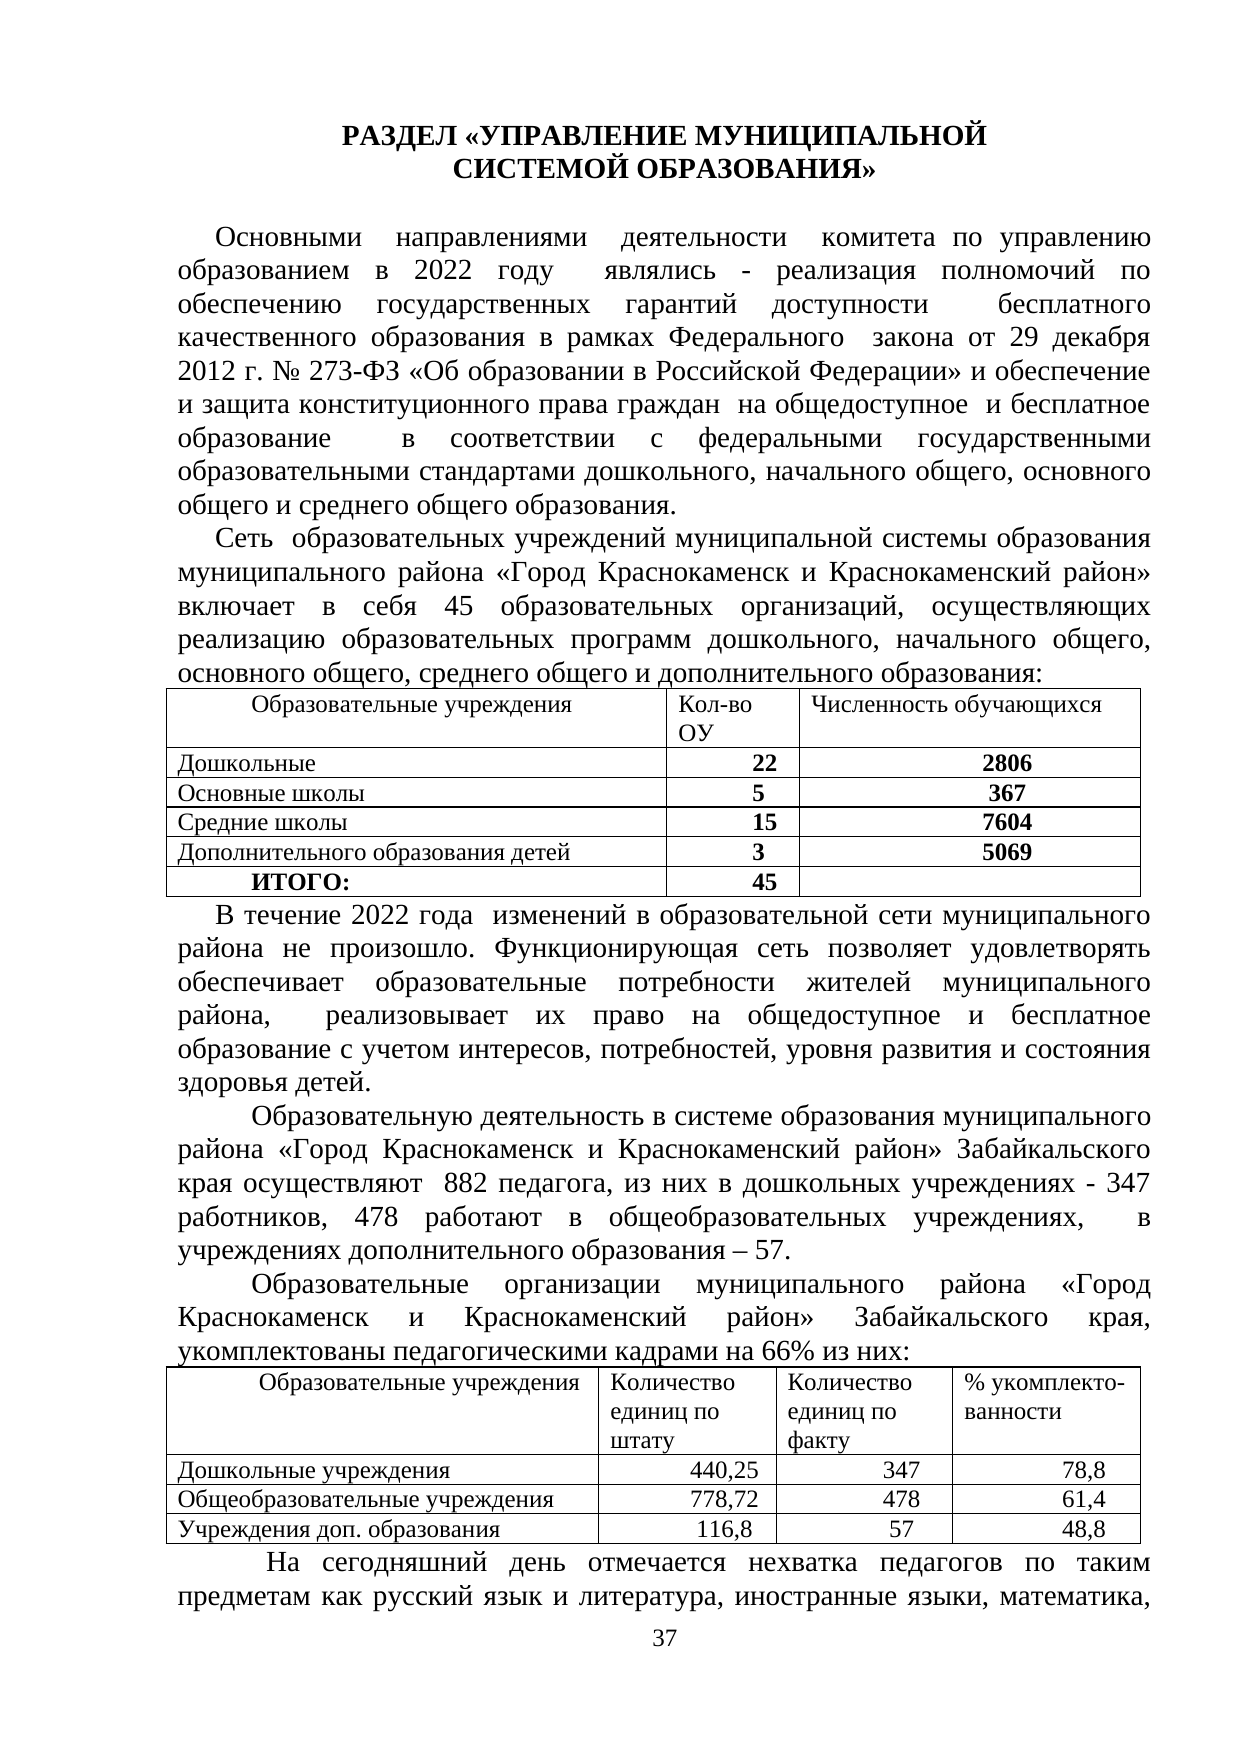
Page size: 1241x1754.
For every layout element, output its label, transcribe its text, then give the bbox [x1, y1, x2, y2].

table_cell ИТОГО: [167, 867, 666, 896]
table_cell 22 [667, 748, 799, 777]
table_header Образовательные учреждения [167, 1368, 598, 1454]
table_cell 778,72 [599, 1485, 776, 1513]
table_cell 61,4 [953, 1485, 1140, 1513]
text Основными направлениями деятельности комитета по управлению образованием в 2022 году являлись - реализация полномочий по обеспечению государственных гарантий доступности бесплатного качественного образования в рамках Федерального закона от 29 декабря 2012 г. № 273-ФЗ «Об образовании в Российской Федерации» и обеспечение и защита конституционного права граждан на общедоступное и бесплатное образование в соответствии с федеральными государственными образовательными стандартами дошкольного, начального общего, основного общего и среднего общего образования. [177, 219, 1152, 521]
table_header Количество единиц по факту [777, 1368, 952, 1454]
table_header % укомплекто-ванности [953, 1368, 1140, 1454]
table_header Численность обучающихся [800, 689, 1140, 747]
table_cell Дошкольные [167, 748, 666, 777]
table_cell 7604 [800, 808, 1140, 836]
table_cell 347 [777, 1455, 952, 1483]
table_cell 48,8 [953, 1514, 1140, 1543]
text Образовательные организации муниципального района «Город Краснокаменск и Краснокаменский район» Забайкальского края, укомплектованы педагогическими кадрами на 66% из них: [177, 1266, 1152, 1366]
text СИСТЕМОЙ ОБРАЗОВАНИЯ» [177, 152, 1152, 185]
text Сеть образовательных учреждений муниципальной системы образования муниципального района «Город Краснокаменск и Краснокаменский район» включает в себя 45 образовательных организаций, осуществляющих реализацию образовательных программ дошкольного, начального общего, основного общего, среднего общего и дополнительного образования: [177, 521, 1152, 688]
table_cell 478 [777, 1485, 952, 1513]
table_header Образовательные учреждения [167, 689, 666, 747]
table_cell 5069 [800, 837, 1140, 866]
table_cell Общеобразовательные учреждения [167, 1485, 598, 1513]
table_header Количество единиц по штату [599, 1368, 776, 1454]
table_cell 116,8 [599, 1514, 776, 1543]
table_cell 5 [667, 778, 799, 806]
table_cell 45 [667, 867, 799, 896]
text РАЗДЕЛ «УПРАВЛЕНИЕ МУНИЦИПАЛЬНОЙ [177, 118, 1152, 152]
table_cell 2806 [800, 748, 1140, 777]
table_cell Средние школы [167, 808, 666, 836]
table_cell 57 [777, 1514, 952, 1543]
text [177, 1544, 1152, 1611]
table_cell 440,25 [599, 1455, 776, 1483]
text Образовательную деятельность в системе образования муниципального района «Город Краснокаменск и Краснокаменский район» Забайкальского края осуществляют 882 педагога, из них в дошкольных учреждениях - 347 работников, 478 работают в общеобразовательных учреждениях, в учреждениях дополнительного образования – 57. [177, 1098, 1152, 1266]
table_cell 367 [800, 778, 1140, 806]
table_cell Дошкольные учреждения [167, 1455, 598, 1483]
table_cell Дополнительного образования детей [167, 837, 666, 866]
table_cell [800, 867, 1140, 896]
table_cell 15 [667, 808, 799, 836]
table_cell 3 [667, 837, 799, 866]
table_cell Учреждения доп. образования [167, 1514, 598, 1543]
table_cell Основные школы [167, 778, 666, 806]
table_header Кол-во ОУ [667, 689, 799, 747]
text В течение 2022 года изменений в образовательной сети муниципального района не произошло. Функционирующая сеть позволяет удовлетворять обеспечивает образовательные потребности жителей муниципального района, реализовывает их право на общедоступное и бесплатное образование с учетом интересов, потребностей, уровня развития и состояния здоровья детей. [177, 897, 1152, 1098]
table_cell 78,8 [953, 1455, 1140, 1483]
